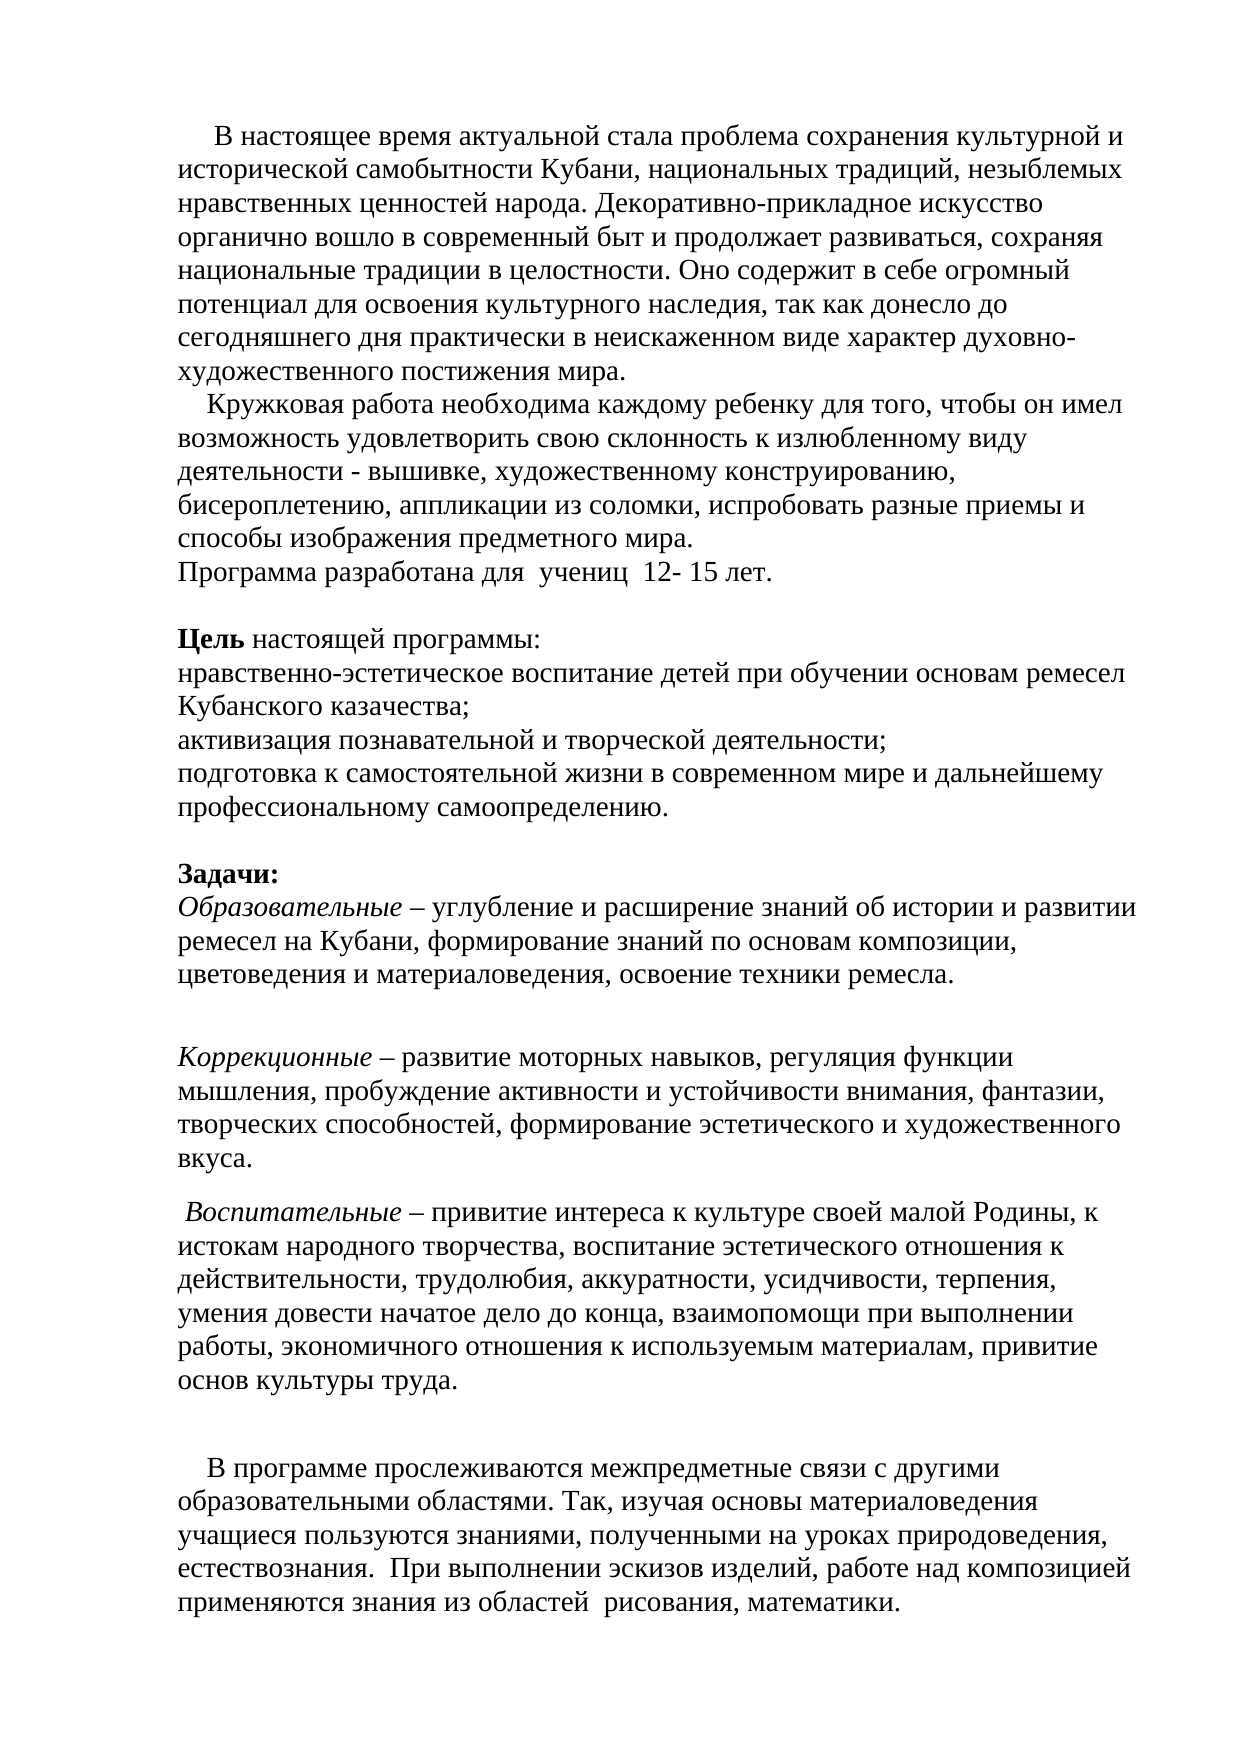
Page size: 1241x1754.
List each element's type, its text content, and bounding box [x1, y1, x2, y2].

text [177, 1416, 1152, 1617]
text Воспитательные – привитие интереса к культуре своей малой Родины, к истокам народного творчества, воспитание эстетического отношения к действительности, трудолюбия, аккуратности, усидчивости, терпения, умения довести начатое дело до конца, взаимопомощи при выполнении работы, экономичного отношения к используемым материалам, привитие основ культуры труда. [177, 1194, 1152, 1395]
text В настоящее время актуальной стала проблема сохранения культурной и исторической самобытности Кубани, национальных традиций, незыблемых нравственных ценностей народа. Декоративно-прикладное искусство органично вошло в современный быт и продолжает развиваться, сохраняя национальные традиции в целостности. Оно содержит в себе огромный потенциал для освоения культурного наследия, так как донесло до сегодняшнего дня практически в неискаженном виде характер духовно-художественного постижения мира. Кружковая работа необходима каждому ребенку для того, чтобы он имел возможность удовлетворить свою склонность к излюбленному виду деятельности - вышивке, художественному конструированию, бисероплетению, аппликации из соломки, испробовать разные приемы и способы изображения предметного мира. Программа разработана для учениц 12- 15 лет. Цель настоящей программы: нравственно-эстетическое воспитание детей при обучении основам ремесел Кубанского казачества; активизация познавательной и творческой деятельности; подготовка к самостоятельной жизни в современном мире и дальнейшему профессиональному самоопределению. Задачи: Образовательные – углубление и расширение знаний об истории и развитии ремесел на Кубани, формирование знаний по основам композиции, цветоведения и материаловедения, освоение техники ремесла. [177, 118, 1152, 1018]
text Коррекционные – развитие моторных навыков, регуляция функции мышления, пробуждение активности и устойчивости внимания, фантазии, творческих способностей, формирование эстетического и художественного вкуса. [177, 1039, 1152, 1173]
